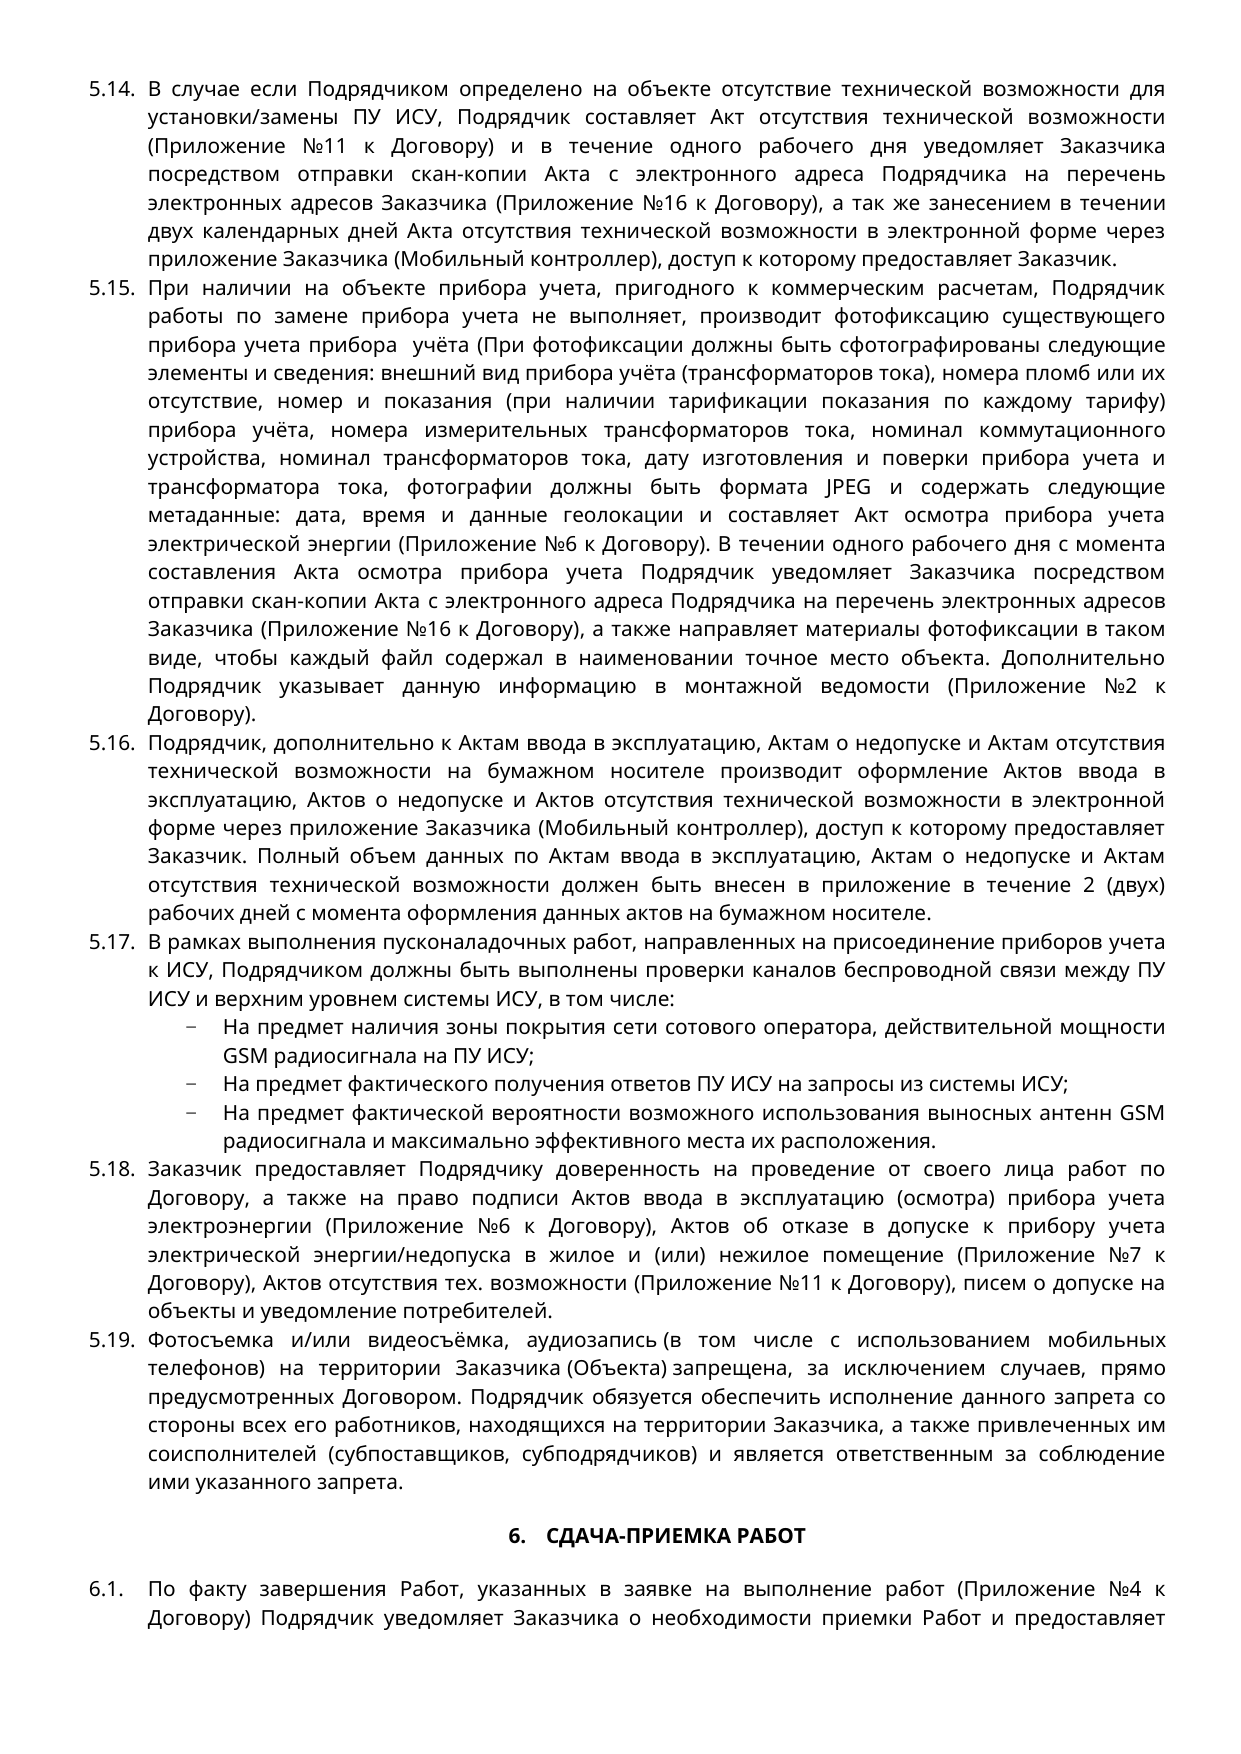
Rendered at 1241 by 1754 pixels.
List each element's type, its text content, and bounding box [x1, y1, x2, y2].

list На предмет наличия зоны покрытия сети сотового оператора, действительной мощности GSM радиосигнала на ПУ ИСУ; [185, 1012, 1167, 1069]
list В случае если Подрядчиком определено на объекте отсутствие технической возможности для установки/замены ПУ ИСУ, Подрядчик составляет Акт отсутствия технической возможности (Приложение №11 к Договору) и в течение одного рабочего дня уведомляет Заказчика посредством отправки скан-копии Акта c электронного адреса Подрядчика на перечень электронных адресов Заказчика (Приложение №16 к Договору), а так же занесением в течении двух календарных дней Акта отсутствия технической возможности в электронной форме через приложение Заказчика (Мобильный контроллер), доступ к которому предоставляет Заказчик. [89, 74, 1167, 273]
list Подрядчик, дополнительно к Актам ввода в эксплуатацию, Актам о недопуске и Актам отсутствия технической возможности на бумажном носителе производит оформление Актов ввода в эксплуатацию, Актов о недопуске и Актов отсутствия технической возможности в электронной форме через приложение Заказчика (Мобильный контроллер), доступ к которому предоставляет Заказчик. Полный объем данных по Актам ввода в эксплуатацию, Актам о недопуске и Актам отсутствия технической возможности должен быть внесен в приложение в течение 2 (двух) рабочих дней с момента оформления данных актов на бумажном носителе. [89, 728, 1167, 927]
list Фотосъемка и/или видеосъёмка, аудиозапись (в том числе с использованием мобильных телефонов) на территории Заказчика (Объекта) запрещена, за исключением случаев, прямо предусмотренных Договором. Подрядчик обязуется обеспечить исполнение данного запрета со стороны всех его работников, находящихся на территории Заказчика, а также привлеченных им соисполнителей (субпоставщиков, субподрядчиков) и является ответственным за соблюдение ими указанного запрета. [89, 1325, 1167, 1496]
list На предмет фактической вероятности возможного использования выносных антенн GSM радиосигнала и максимально эффективного места их расположения. [185, 1098, 1167, 1154]
list Заказчик предоставляет Подрядчику доверенность на проведение от своего лица работ по Договору, а также на право подписи Актов ввода в эксплуатацию (осмотра) прибора учета электроэнергии (Приложение №6 к Договору), Актов об отказе в допуске к прибору учета электрической энергии/недопуска в жилое и (или) нежилое помещение (Приложение №7 к Договору), Актов отсутствия тех. возможности (Приложение №11 к Договору), писем о допуске на объекты и уведомление потребителей. [89, 1154, 1167, 1325]
subtitle СДАЧА-ПРИЕМКА РАБОТ [148, 1521, 1167, 1549]
list На предмет фактического получения ответов ПУ ИСУ на запросы из системы ИСУ; [185, 1069, 1167, 1098]
list При наличии на объекте прибора учета, пригодного к коммерческим расчетам, Подрядчик работы по замене прибора учета не выполняет, производит фотофиксацию существующего прибора учета прибора учёта (При фотофиксации должны быть сфотографированы следующие элементы и сведения: внешний вид прибора учёта (трансформаторов тока), номера пломб или их отсутствие, номер и показания (при наличии тарификации показания по каждому тарифу) прибора учёта, номера измерительных трансформаторов тока, номинал коммутационного устройства, номинал трансформаторов тока, дату изготовления и поверки прибора учета и трансформатора тока, фотографии должны быть формата JPEG и содержать следующие метаданные: дата, время и данные геолокации и составляет Акт осмотра прибора учета электрической энергии (Приложение №6 к Договору). В течении одного рабочего дня с момента составления Акта осмотра прибора учета Подрядчик уведомляет Заказчика посредством отправки скан-копии Акта c электронного адреса Подрядчика на перечень электронных адресов Заказчика (Приложение №16 к Договору), а также направляет материалы фотофиксации в таком виде, чтобы каждый файл содержал в наименовании точное место объекта. Дополнительно Подрядчик указывает данную информацию в монтажной ведомости (Приложение №2 к Договору). [89, 273, 1167, 728]
list В рамках выполнения пусконаладочных работ, направленных на присоединение приборов учета к ИСУ, Подрядчиком должны быть выполнены проверки каналов беспроводной связи между ПУ ИСУ и верхним уровнем системы ИСУ, в том числе: [89, 927, 1167, 1012]
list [89, 1574, 1167, 1631]
